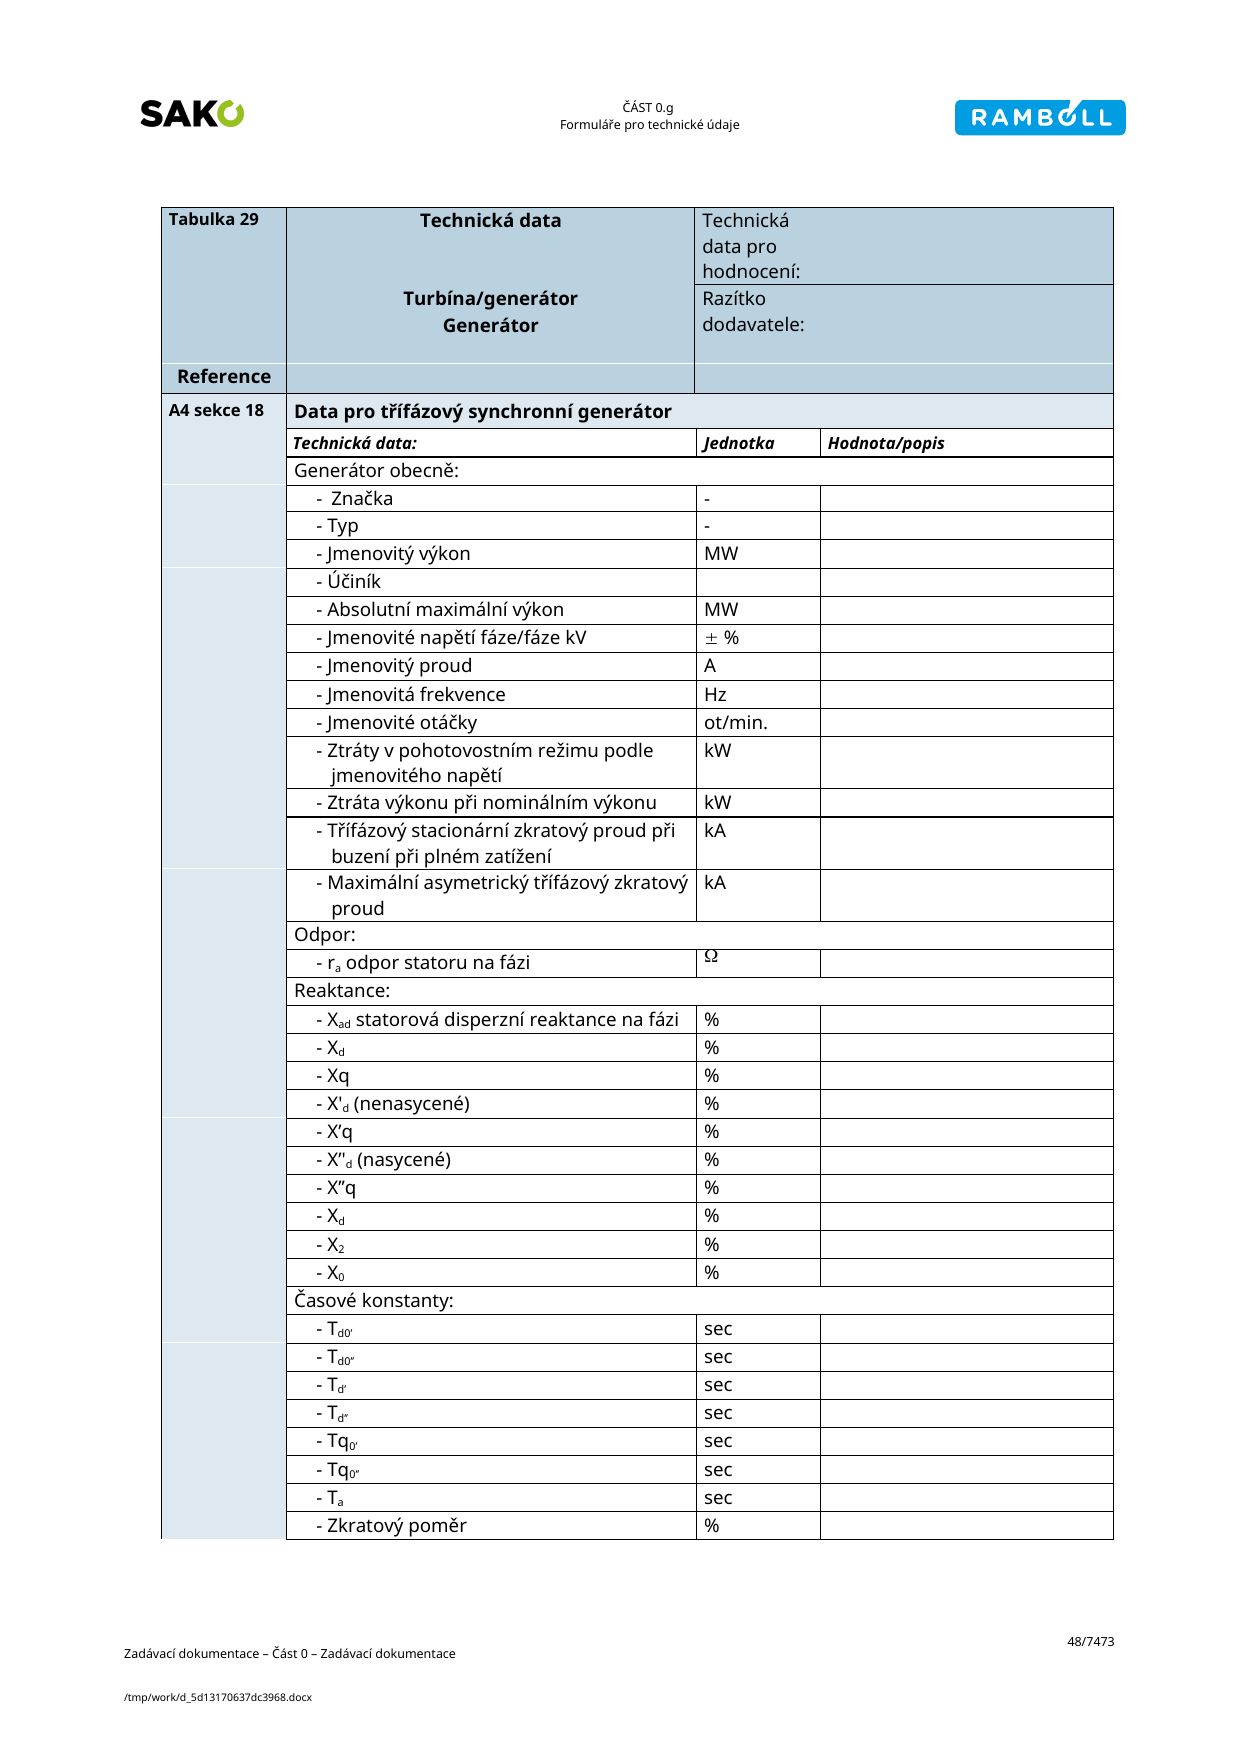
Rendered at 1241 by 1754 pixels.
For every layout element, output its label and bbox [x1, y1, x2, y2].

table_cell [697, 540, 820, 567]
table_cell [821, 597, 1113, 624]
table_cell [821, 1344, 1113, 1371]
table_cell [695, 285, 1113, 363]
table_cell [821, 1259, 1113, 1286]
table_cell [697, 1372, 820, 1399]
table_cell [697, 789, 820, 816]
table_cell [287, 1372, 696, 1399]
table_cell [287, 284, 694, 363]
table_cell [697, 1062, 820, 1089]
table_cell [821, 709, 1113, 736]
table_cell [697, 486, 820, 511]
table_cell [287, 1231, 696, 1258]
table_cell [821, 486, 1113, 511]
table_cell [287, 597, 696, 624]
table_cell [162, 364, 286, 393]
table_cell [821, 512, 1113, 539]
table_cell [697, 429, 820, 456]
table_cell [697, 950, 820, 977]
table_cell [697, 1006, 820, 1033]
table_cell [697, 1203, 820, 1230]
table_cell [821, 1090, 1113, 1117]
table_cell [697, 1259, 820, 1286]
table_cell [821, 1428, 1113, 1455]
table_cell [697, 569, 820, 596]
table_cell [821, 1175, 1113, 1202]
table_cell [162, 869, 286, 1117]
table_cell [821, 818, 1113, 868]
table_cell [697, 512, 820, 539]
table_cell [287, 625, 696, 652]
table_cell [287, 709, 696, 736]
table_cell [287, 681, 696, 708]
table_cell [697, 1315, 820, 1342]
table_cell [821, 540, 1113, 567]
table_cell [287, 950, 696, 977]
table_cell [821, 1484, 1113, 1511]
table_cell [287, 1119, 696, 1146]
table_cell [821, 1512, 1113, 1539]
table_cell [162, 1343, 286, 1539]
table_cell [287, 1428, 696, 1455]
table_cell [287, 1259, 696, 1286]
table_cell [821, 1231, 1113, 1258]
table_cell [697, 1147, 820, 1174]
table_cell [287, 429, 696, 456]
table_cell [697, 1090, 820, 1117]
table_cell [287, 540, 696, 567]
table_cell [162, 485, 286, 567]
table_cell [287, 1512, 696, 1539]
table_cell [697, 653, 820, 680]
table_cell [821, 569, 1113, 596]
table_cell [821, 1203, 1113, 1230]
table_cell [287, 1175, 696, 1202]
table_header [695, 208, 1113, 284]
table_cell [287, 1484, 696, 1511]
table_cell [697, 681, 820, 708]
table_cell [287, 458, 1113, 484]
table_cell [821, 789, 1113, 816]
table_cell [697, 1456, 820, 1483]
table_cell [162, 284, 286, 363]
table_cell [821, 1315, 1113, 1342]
picture [140, 100, 244, 127]
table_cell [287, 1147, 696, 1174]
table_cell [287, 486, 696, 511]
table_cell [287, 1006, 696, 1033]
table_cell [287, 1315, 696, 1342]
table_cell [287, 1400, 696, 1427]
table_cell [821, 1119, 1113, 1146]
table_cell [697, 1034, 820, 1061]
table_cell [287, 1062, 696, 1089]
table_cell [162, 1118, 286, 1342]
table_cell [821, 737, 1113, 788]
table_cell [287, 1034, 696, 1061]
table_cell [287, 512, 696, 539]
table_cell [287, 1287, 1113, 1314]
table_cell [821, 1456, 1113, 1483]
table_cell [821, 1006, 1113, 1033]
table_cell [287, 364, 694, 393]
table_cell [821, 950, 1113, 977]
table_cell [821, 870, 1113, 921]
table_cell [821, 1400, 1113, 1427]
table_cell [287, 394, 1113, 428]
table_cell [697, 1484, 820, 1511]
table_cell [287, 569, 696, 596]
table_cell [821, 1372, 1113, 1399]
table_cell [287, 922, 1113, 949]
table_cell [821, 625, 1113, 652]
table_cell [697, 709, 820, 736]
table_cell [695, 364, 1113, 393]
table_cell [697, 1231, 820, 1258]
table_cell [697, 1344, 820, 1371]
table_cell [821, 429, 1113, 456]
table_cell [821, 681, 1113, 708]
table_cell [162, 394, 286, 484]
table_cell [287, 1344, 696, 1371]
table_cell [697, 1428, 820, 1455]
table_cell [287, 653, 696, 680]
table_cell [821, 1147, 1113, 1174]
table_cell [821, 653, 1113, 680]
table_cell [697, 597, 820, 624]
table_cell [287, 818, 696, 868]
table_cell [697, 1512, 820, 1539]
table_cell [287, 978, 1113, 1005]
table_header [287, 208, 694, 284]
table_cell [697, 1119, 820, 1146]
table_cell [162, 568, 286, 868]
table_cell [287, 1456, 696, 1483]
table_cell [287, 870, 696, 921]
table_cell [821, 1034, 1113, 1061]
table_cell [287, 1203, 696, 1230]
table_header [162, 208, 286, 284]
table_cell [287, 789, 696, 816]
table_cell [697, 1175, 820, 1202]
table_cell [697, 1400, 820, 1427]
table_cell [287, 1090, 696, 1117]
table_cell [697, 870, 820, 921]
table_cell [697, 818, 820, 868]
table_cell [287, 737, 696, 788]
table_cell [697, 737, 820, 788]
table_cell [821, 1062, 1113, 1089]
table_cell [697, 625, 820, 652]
